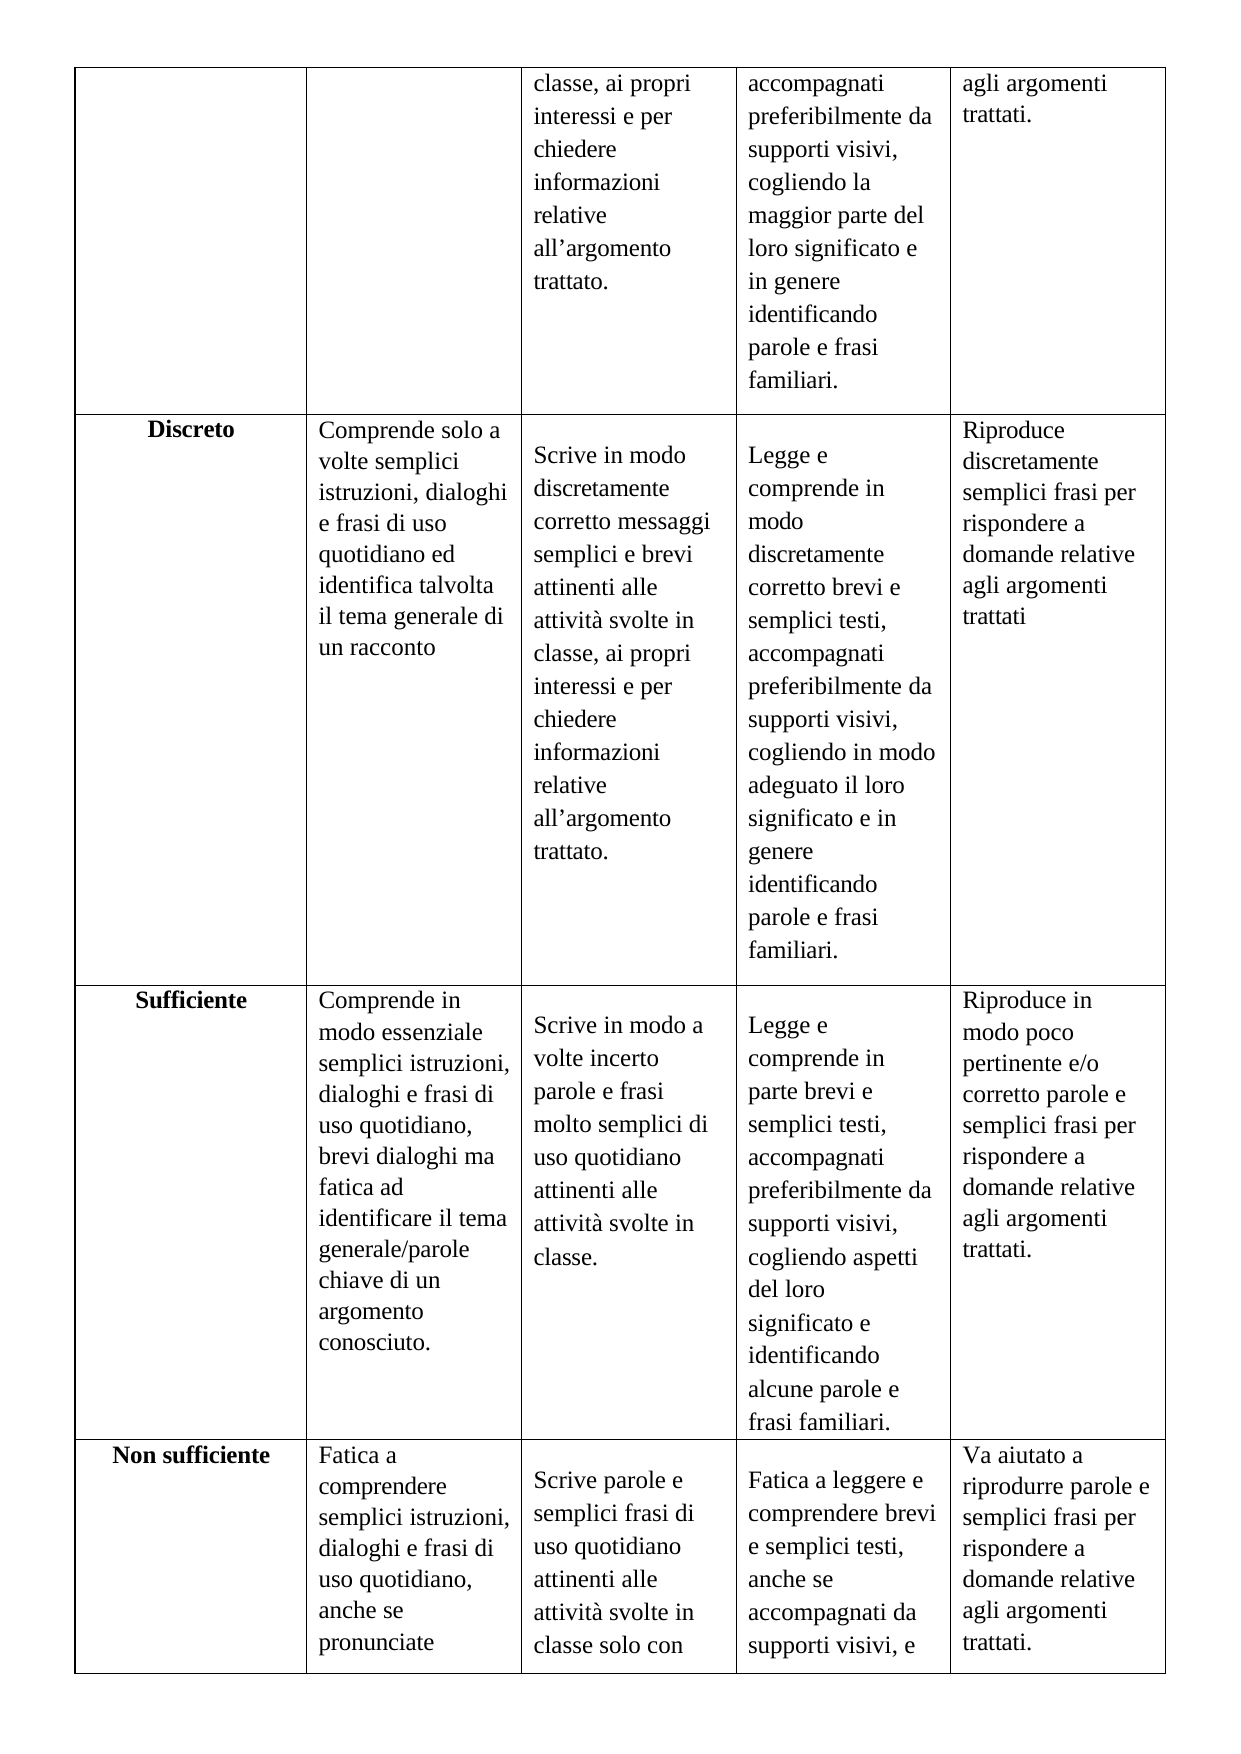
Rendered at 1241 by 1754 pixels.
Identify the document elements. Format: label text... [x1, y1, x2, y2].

table_cell Comprende in modo essenziale semplici istruzioni, dialoghi e frasi di uso quotidiano, brevi dialoghi ma fatica ad identificare il tema generale/parole chiave di un argomento conosciuto. [307, 986, 521, 1439]
table_cell Comprende solo a volte semplici istruzioni, dialoghi e frasi di uso quotidiano ed identifica talvolta il tema generale di un racconto [307, 415, 521, 984]
table_header [307, 68, 521, 414]
table_cell Legge e comprende in parte brevi e semplici testi, accompagnati preferibilmente da supporti visivi, cogliendo aspetti del loro significato e identificando alcune parole e frasi familiari. [737, 986, 950, 1439]
table_cell Discreto [76, 415, 306, 984]
table_cell Non sufficiente [76, 1440, 306, 1673]
table_cell Riproduce in modo poco pertinente e/o corretto parole e semplici frasi per rispondere a domande relative agli argomenti trattati. [951, 986, 1165, 1439]
table_cell Scrive in modo discretamente corretto messaggi semplici e brevi attinenti alle attività svolte in classe, ai propri interessi e per chiedere informazioni relative all’argomento trattato. [522, 415, 736, 984]
table_header classe, ai propri interessi e per chiedere informazioni relative all’argomento trattato. [522, 68, 736, 414]
table_header accompagnati preferibilmente da supporti visivi, cogliendo la maggior parte del loro significato e in genere identificando parole e frasi familiari. [737, 68, 950, 414]
table_cell Va aiutato a riprodurre parole e semplici frasi per rispondere a domande relative agli argomenti trattati. [951, 1440, 1165, 1673]
table_header [76, 68, 306, 414]
table_cell Scrive in modo a volte incerto parole e frasi molto semplici di uso quotidiano attinenti alle attività svolte in classe. [522, 986, 736, 1439]
table_cell Legge e comprende in modo discretamente corretto brevi e semplici testi, accompagnati preferibilmente da supporti visivi, cogliendo in modo adeguato il loro significato e in genere identificando parole e frasi familiari. [737, 415, 950, 984]
table_cell Scrive parole e semplici frasi di uso quotidiano attinenti alle attività svolte in classe solo con [522, 1440, 736, 1673]
table_cell Riproduce discretamente semplici frasi per rispondere a domande relative agli argomenti trattati [951, 415, 1165, 984]
table_cell Sufficiente [76, 986, 306, 1439]
table_cell Fatica a leggere e comprendere brevi e semplici testi, anche se accompagnati da supporti visivi, e [737, 1440, 950, 1673]
table_cell Fatica a comprendere semplici istruzioni, dialoghi e frasi di uso quotidiano, anche se pronunciate [307, 1440, 521, 1673]
table_header agli argomenti trattati. [951, 68, 1165, 414]
